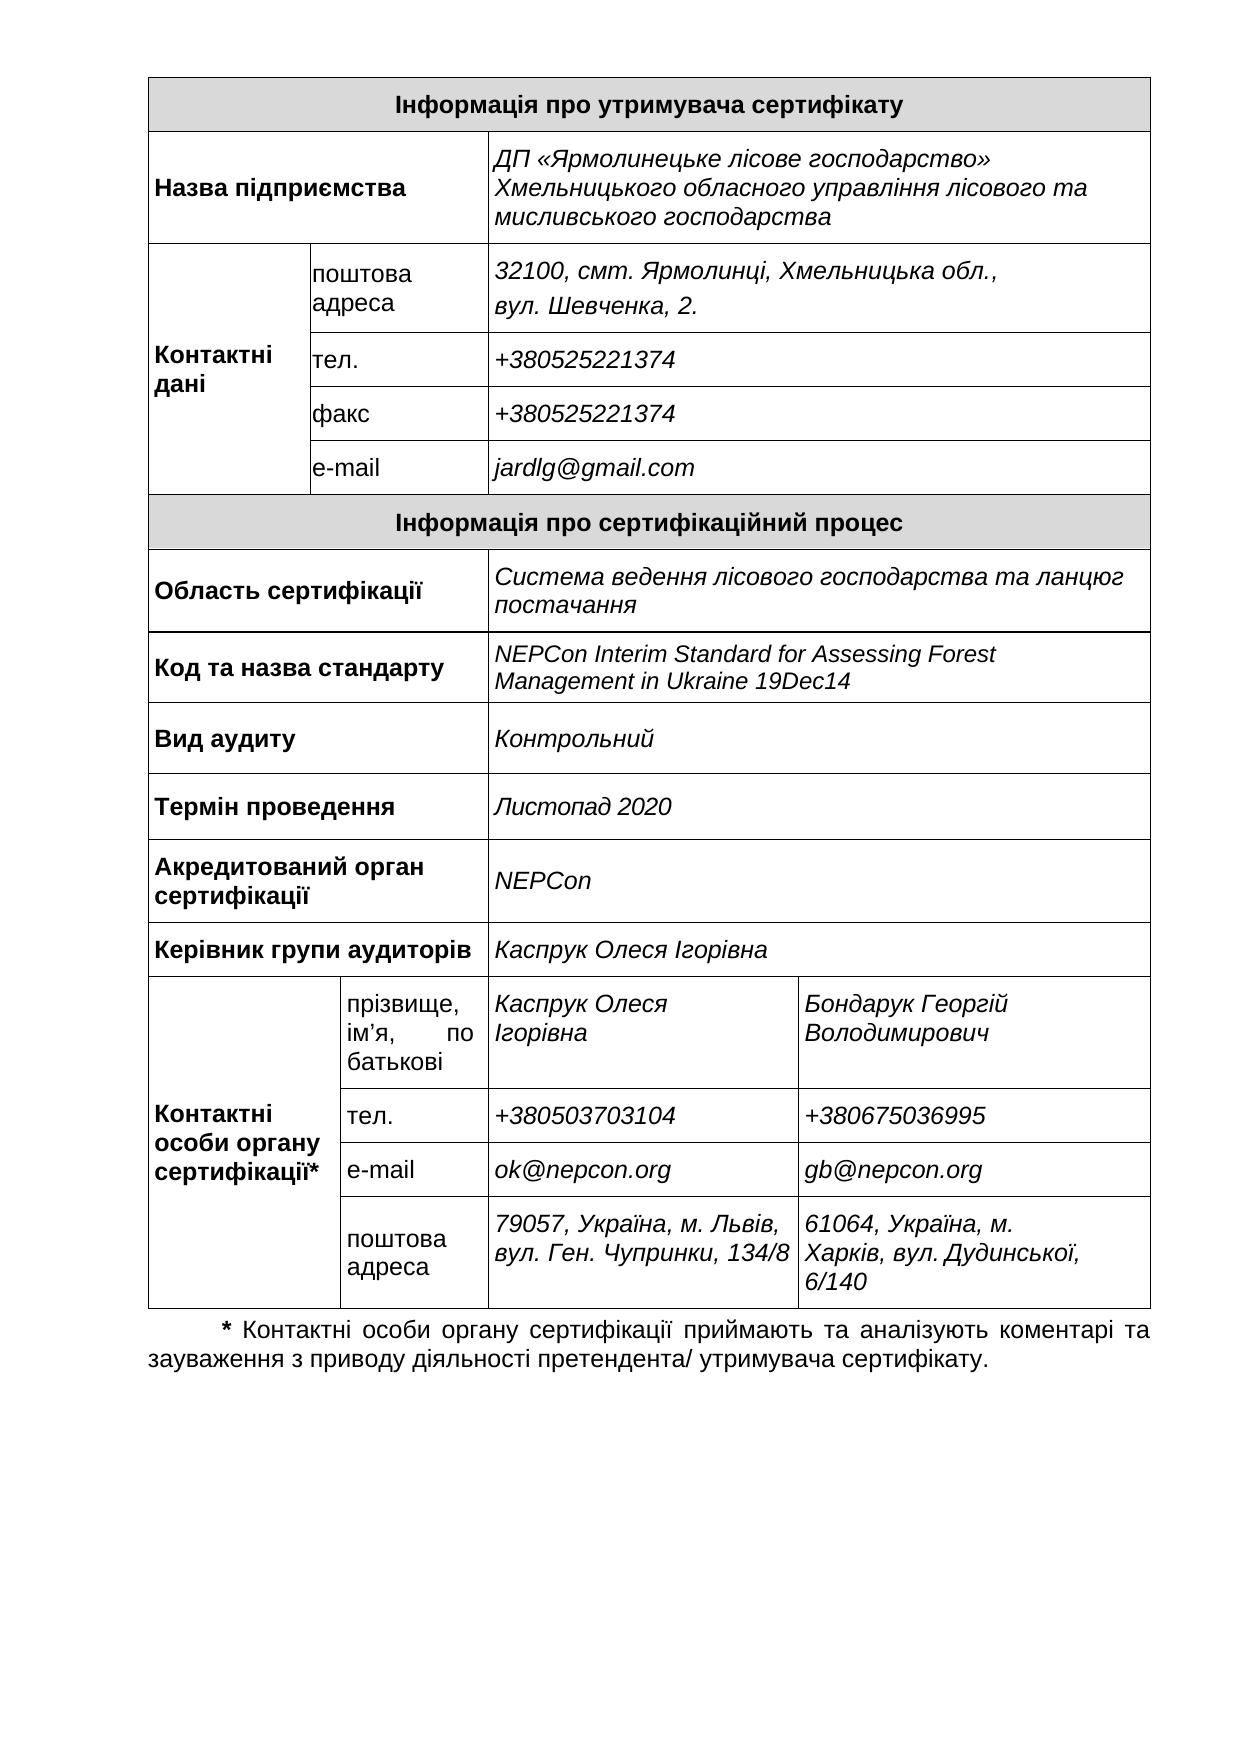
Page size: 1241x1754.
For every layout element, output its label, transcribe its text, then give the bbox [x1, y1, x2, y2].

table_cell ДП «Ярмолинецьке лісове господарство» Хмельницького обласного управління лісового та мисливського господарства [489, 132, 1150, 243]
table_cell 79057, Україна, м. Львів, вул. Ген. Чупринки, 134/8 [489, 1197, 798, 1308]
table_cell Область сертифікації [149, 550, 488, 631]
table_cell поштова адреса [311, 244, 488, 332]
table_cell +380675036995 [799, 1089, 1150, 1142]
table_cell Каспрук Олеся Ігорівна [489, 977, 798, 1087]
table_cell Термін проведення [149, 774, 488, 839]
table_cell Контактні особи органу сертифікації* [149, 977, 340, 1308]
table_cell Листопад 2020 [489, 774, 1150, 839]
table_cell Інформація про сертифікаційний процес [149, 495, 1150, 548]
table_cell +380503703104 [489, 1089, 798, 1142]
table_cell Бондарук Георгій Володимирович [799, 977, 1150, 1087]
table_cell Вид аудиту [149, 703, 488, 773]
table_cell NEPCon Interim Standard for Assessing Forest Management in Ukraine 19Dec14 [489, 633, 1150, 702]
table_cell +380525221374 [489, 333, 1150, 386]
table_cell тел. [341, 1089, 488, 1142]
table_cell jardlg@gmail.com [489, 441, 1150, 494]
table_cell Каспрук Олеся Ігорівна [489, 923, 1150, 976]
table_cell Акредитований орган сертифікації [149, 840, 488, 922]
table_cell 61064, Україна, м. Харків, вул. Дудинської, 6/140 [799, 1197, 1150, 1308]
table_header Інформація про утримувача сертифікату [149, 78, 1150, 131]
table_cell gb@nepcon.org [799, 1143, 1150, 1196]
table_cell Контактні дані [149, 244, 310, 494]
table_cell e-mail [311, 441, 488, 494]
table_cell NEPCon [489, 840, 1150, 922]
table_cell Назва підприємства [149, 132, 488, 243]
table_cell прізвище, ім’я, по батькові [341, 977, 488, 1087]
table_cell Керівник групи аудиторів [149, 923, 488, 976]
table_cell Код та назва стандарту [149, 633, 488, 702]
table_cell e-mail [341, 1143, 488, 1196]
table_cell ok@nepcon.org [489, 1143, 798, 1196]
text * Контактні особи органу сертифікації приймають та аналізують коментарі та зауваження з приводу діяльності претендента/ утримувача сертифікату. [148, 1315, 1152, 1373]
table_cell 32100, смт. Ярмолинці, Хмельницька обл., вул. Шевченка, 2. [489, 244, 1150, 332]
table_cell +380525221374 [489, 387, 1150, 440]
table_cell поштова адреса [341, 1197, 488, 1308]
table_cell Контрольний [489, 703, 1150, 773]
table_cell Система ведення лісового господарства та ланцюг постачання [489, 550, 1150, 631]
table_cell тел. [311, 333, 488, 386]
table_cell факс [311, 387, 488, 440]
